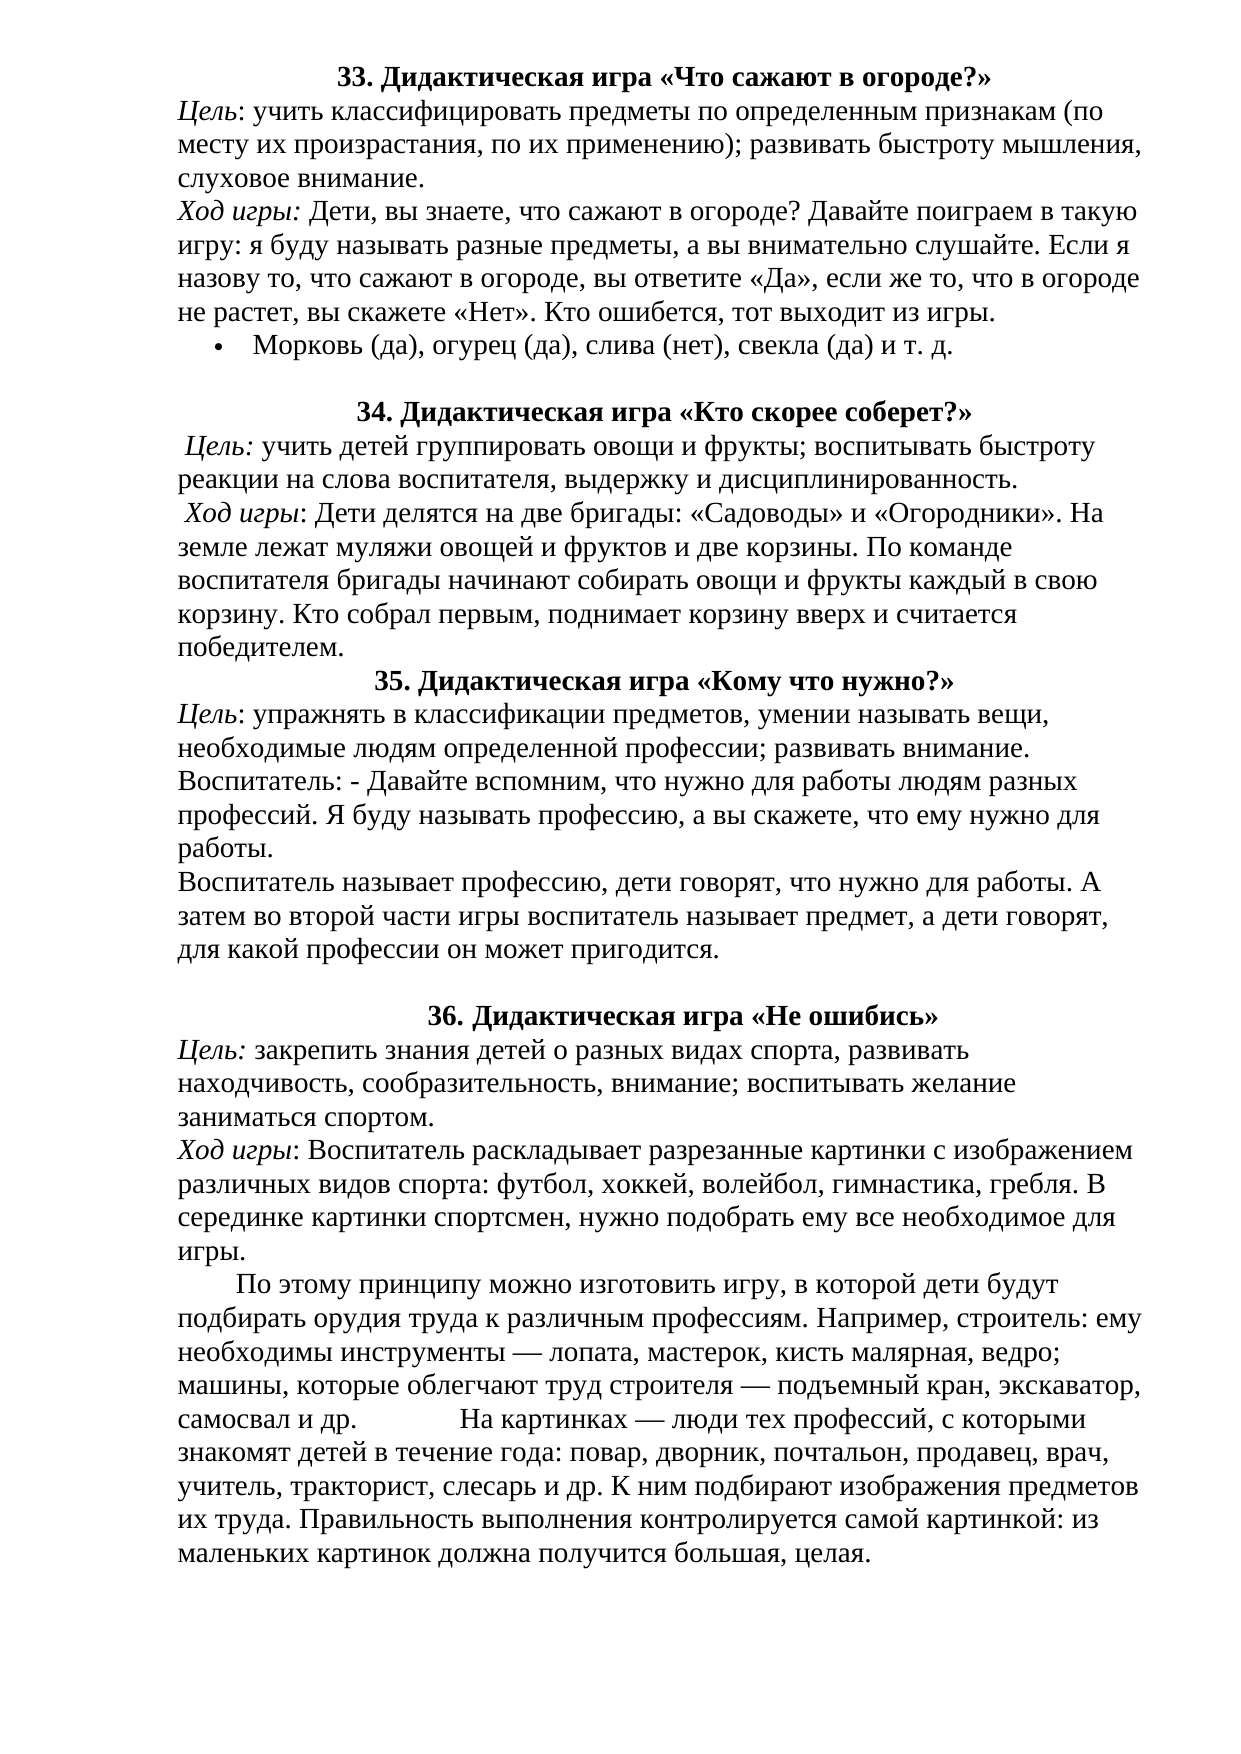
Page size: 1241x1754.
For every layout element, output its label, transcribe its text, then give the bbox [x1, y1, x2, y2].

text Цель: закрепить знания детей о разных видах спорта, развивать находчивость, сообразительность, внимание; воспитывать желание заниматься спортом. [177, 1032, 1152, 1132]
text Цель: упражнять в классификации предметов, умении называть вещи, необходимые людям определенной профессии; развивать внимание. [177, 696, 1152, 763]
list Дидактическая игра «Не ошибись» [215, 998, 1152, 1032]
text Ход игры: Дети делятся на две бригады: «Садоводы» и «Огородники». На земле лежат муляжи овощей и фруктов и две корзины. По команде воспитателя бригады начинают собирать овощи и фрукты каждый в свою корзину. Кто собрал первым, поднимает корзину вверх и считается победителем. [177, 495, 1152, 663]
text Воспитатель называет профессию, дети говорят, что нужно для работы. А затем во второй части игры воспитатель называет предмет, а дети говорят, для какой профессии он может пригодится. [177, 864, 1152, 965]
text Ход игры: Дети, вы знаете, что сажают в огороде? Давайте поиграем в такую игру: я буду называть разные предметы, а вы внимательно слушайте. Если я назову то, что сажают в огороде, вы ответите «Да», если же то, что в огороде не растет, вы скажете «Нет». Кто ошибется, тот выходит из игры. [177, 193, 1152, 327]
text По этому принципу можно изготовить игру, в которой дети будут подбирать орудия труда к различным профессиям. Например, строитель: ему необходимы инструменты — лопата, мастерок, кисть малярная, ведро; машины, которые облегчают труд строителя — подъемный кран, экскаватор, самосвал и др. На картинках — люди тех профессий, с которыми знакомят детей в течение года: повар, дворник, почтальон, продавец, врач, учитель, тракторист, слесарь и др. К ним подбирают изображения предметов их труда. Правильность выполнения контролируется самой картинкой: из маленьких картинок должна получится большая, целая. [177, 1267, 1152, 1568]
text 35. Дидактическая игра «Кому что нужно?» [177, 663, 1152, 696]
list Морковь (да), огурец (да), слива (нет), свекла (да) и т. д. [215, 327, 1152, 361]
text Цель: учить детей группировать овощи и фрукты; воспитывать быстроту реакции на слова воспитателя, выдержку и дисциплинированность. [177, 428, 1152, 495]
text 33. Дидактическая игра «Что сажают в огороде?» [177, 59, 1152, 93]
text Ход игры: Воспитатель раскладывает разрезанные картинки с изображением различных видов спорта: футбол, хоккей, волейбол, гимнастика, гребля. В серединке картинки спортсмен, нужно подобрать ему все необходимое для игры. [177, 1132, 1152, 1267]
text 34. Дидактическая игра «Кто скорее соберет?» [177, 394, 1152, 428]
text Цель: учить классифицировать предметы по определенным признакам (по месту их произрастания, по их применению); развивать быстроту мышления, слуховое внимание. [177, 93, 1152, 193]
text Воспитатель: - Давайте вспомним, что нужно для работы людям разных профессий. Я буду называть профессию, а вы скажете, что ему нужно для работы. [177, 763, 1152, 864]
